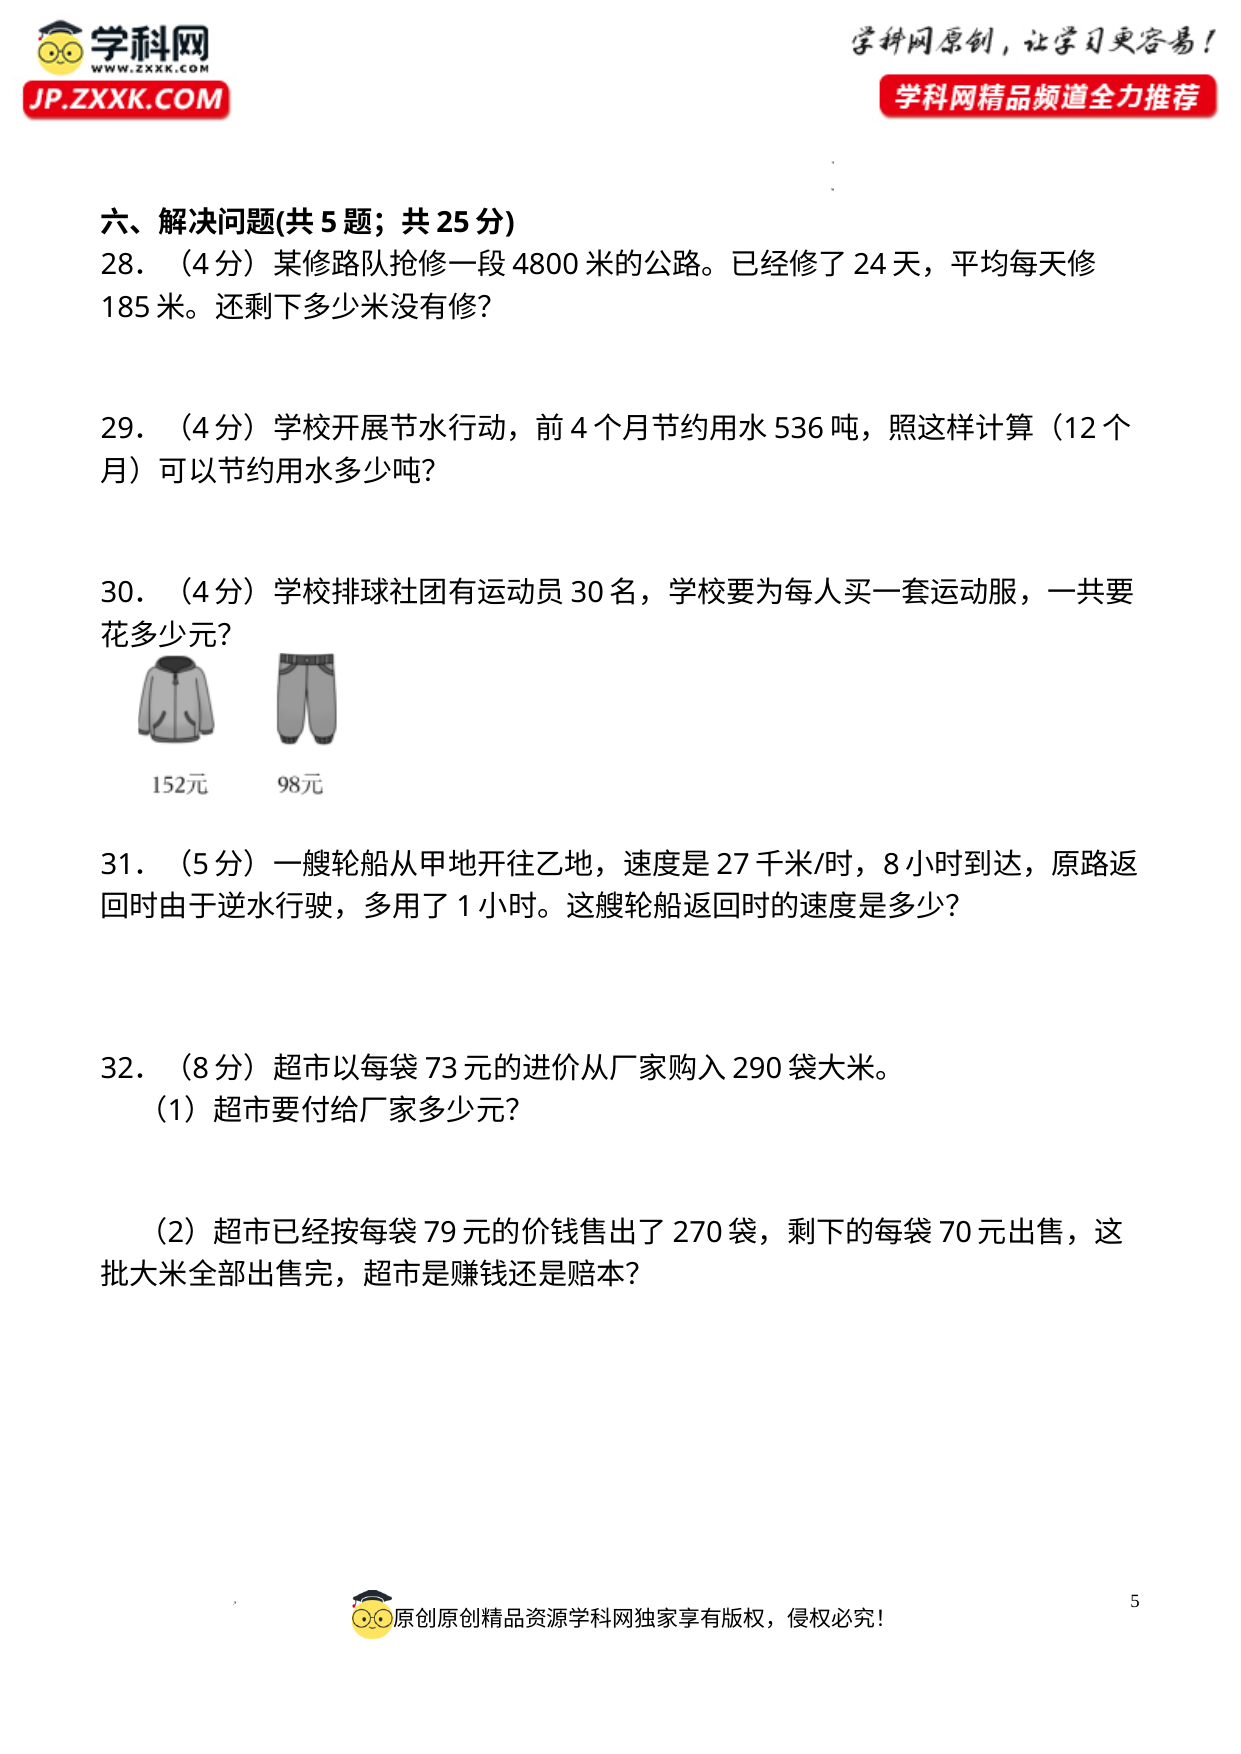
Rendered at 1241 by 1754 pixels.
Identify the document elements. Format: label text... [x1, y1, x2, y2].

text 30．（4分）学校排球社团有运动员30名，学校要为每人买一套运动服，一共要花多少元？ [100, 569, 1140, 654]
text （1）超市要付给厂家多少元？ [100, 1087, 1140, 1129]
text （2）超市已经按每袋79元的价钱售出了270袋，剩下的每袋70元出售，这批大米全部出售完，超市是赚钱还是赔本？ [100, 1208, 1140, 1293]
text 29．（4分）学校开展节水行动，前4个月节约用水536吨，照这样计算（12个月）可以节约用水多少吨？ [100, 405, 1140, 490]
picture [0, 0, 1236, 140]
text 32．（8分）超市以每袋73元的进价从厂家购入290袋大米。 [100, 1044, 1140, 1087]
text 六、解决问题(共5题；共25分) [100, 198, 1140, 241]
text 31．（5分）一艘轮船从甲地开往乙地，速度是27千米/时，8小时到达，原路返回时由于逆水行驶，多用了1小时。这艘轮船返回时的速度是多少？ [100, 840, 1140, 925]
picture [352, 1590, 394, 1639]
text 28．（4分）某修路队抢修一段4800米的公路。已经修了24天，平均每天修185米。还剩下多少米没有修？ [100, 241, 1140, 326]
